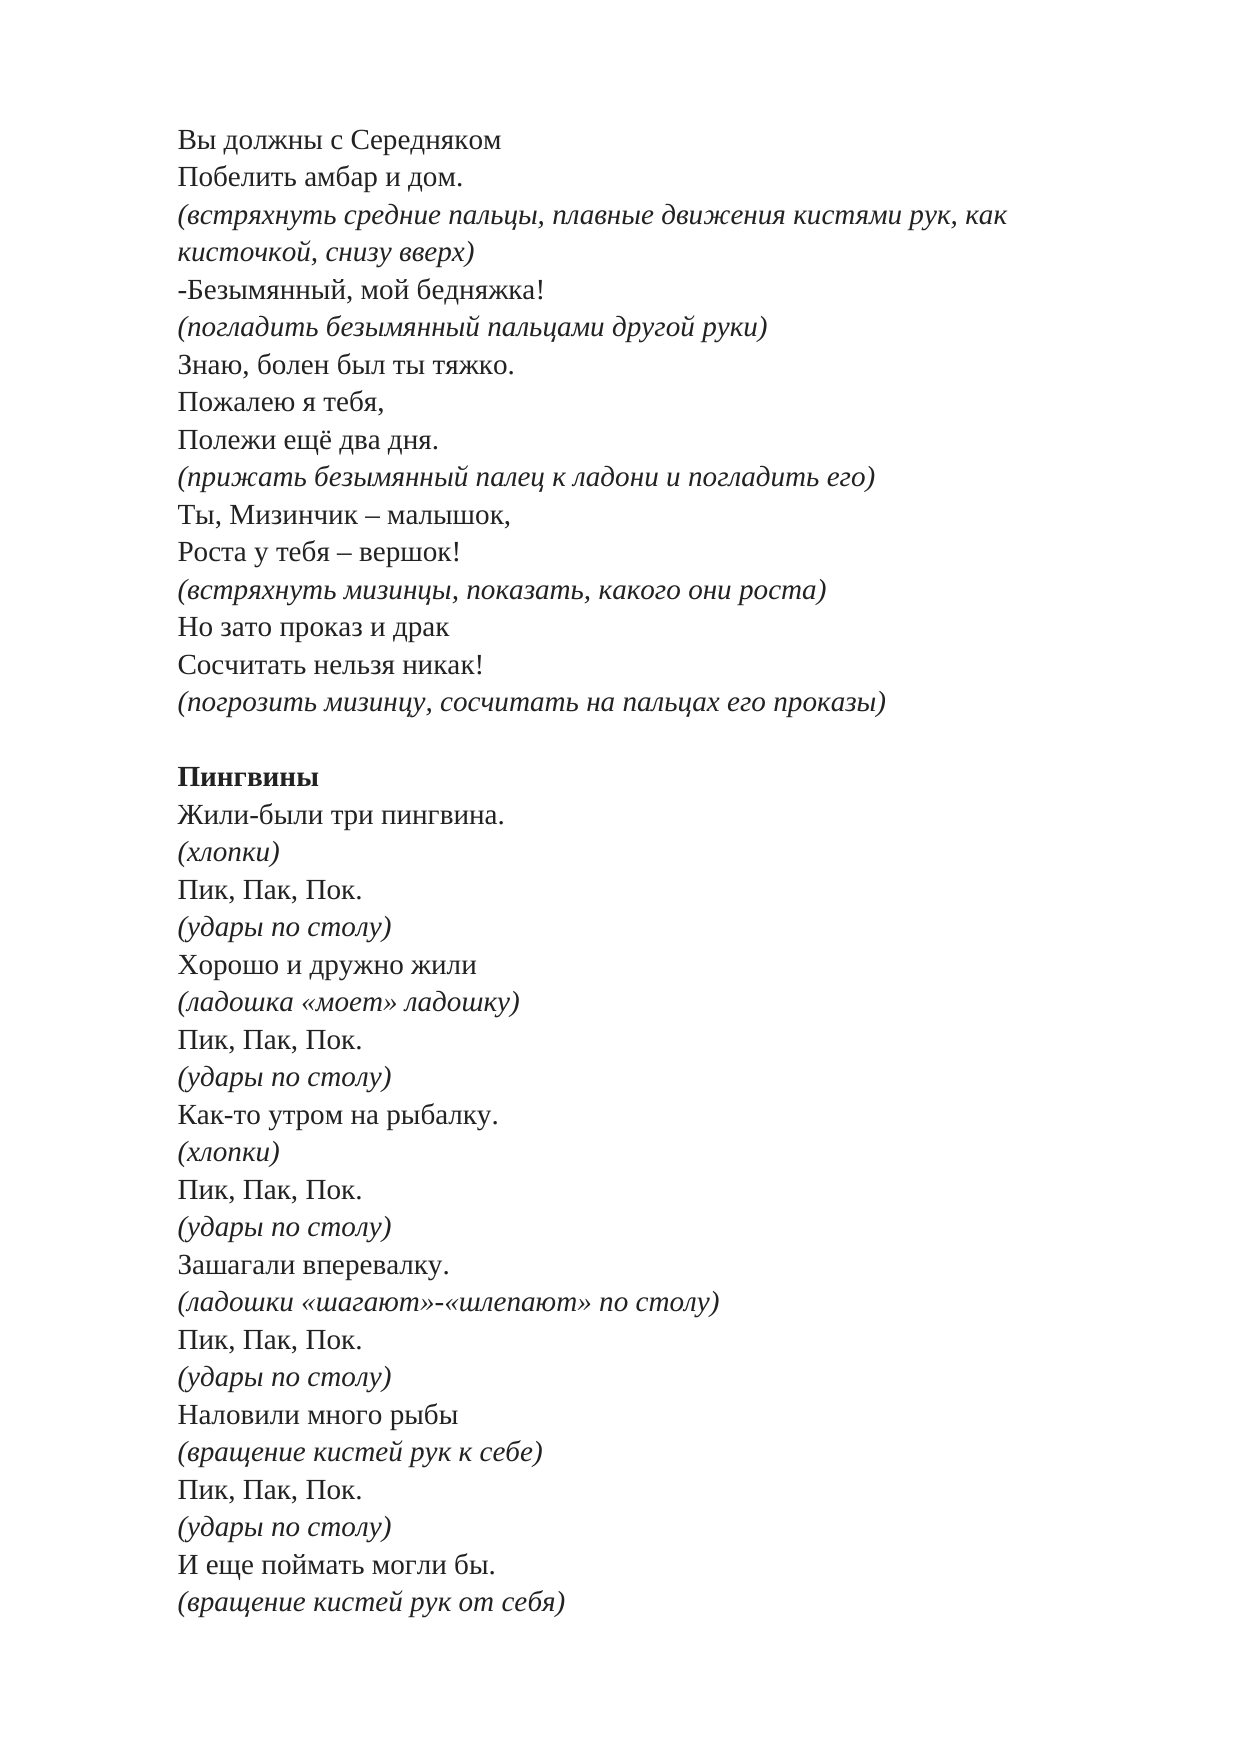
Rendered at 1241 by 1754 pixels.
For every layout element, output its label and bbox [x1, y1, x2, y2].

text [177, 118, 1152, 718]
text [177, 756, 1152, 1618]
